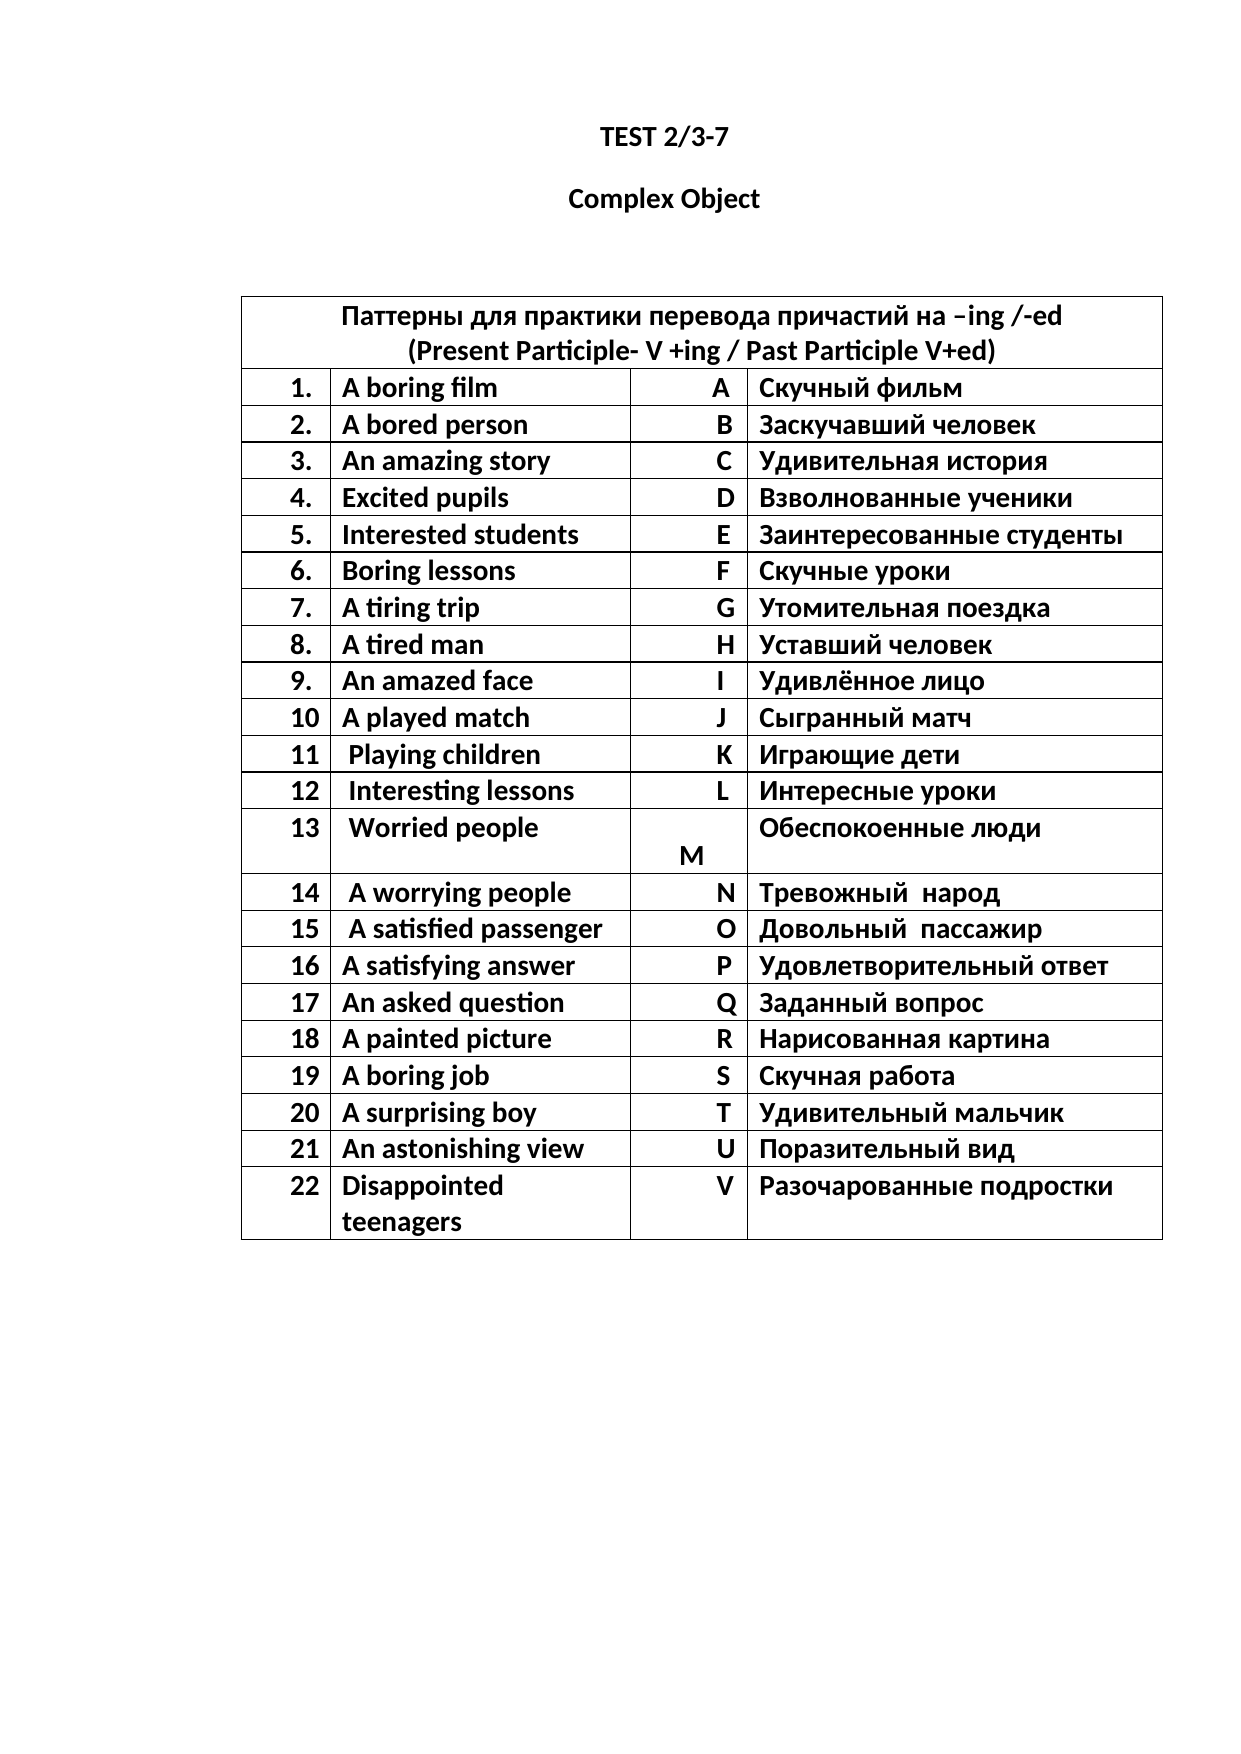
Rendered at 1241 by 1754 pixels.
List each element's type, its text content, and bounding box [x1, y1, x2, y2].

table_cell 22 [242, 1167, 330, 1238]
table_cell Скучная работа [748, 1057, 1162, 1093]
table_cell An amazing story [331, 443, 630, 478]
table_cell [242, 369, 330, 405]
table_cell Скучные уроки [748, 553, 1162, 588]
table_cell N [631, 874, 747, 909]
table_cell 13 [242, 809, 330, 873]
table_cell 11 [242, 736, 330, 771]
table_cell B [631, 406, 747, 441]
table_cell A boring job [331, 1057, 630, 1093]
table_cell A painted picture [331, 1021, 630, 1056]
table_cell M [631, 809, 747, 873]
table_cell An asked question [331, 984, 630, 1019]
table_cell A played match [331, 699, 630, 735]
text Complex Object [177, 180, 1152, 216]
table_cell O [631, 911, 747, 946]
table_cell H [631, 626, 747, 661]
table_cell J [631, 699, 747, 735]
table_cell Q [631, 984, 747, 1019]
table_cell [242, 443, 330, 478]
table_cell [242, 589, 330, 625]
table_cell 18 [242, 1021, 330, 1056]
table_cell A boring film [331, 369, 630, 405]
table_cell G [631, 589, 747, 625]
table_cell [242, 479, 330, 515]
table_cell A satisfied passenger [331, 911, 630, 946]
table_cell K [631, 736, 747, 771]
table_cell 20 [242, 1094, 330, 1129]
table_cell Interesting lessons [331, 773, 630, 808]
table_cell Скучный фильм [748, 369, 1162, 405]
table_cell Разочарованные подростки [748, 1167, 1162, 1238]
table_cell U [631, 1131, 747, 1166]
table_cell D [631, 479, 747, 515]
table_cell V [631, 1167, 747, 1238]
table_cell Взволнованные ученики [748, 479, 1162, 515]
table_cell Excited pupils [331, 479, 630, 515]
table_cell L [631, 773, 747, 808]
table_cell A bored person [331, 406, 630, 441]
table_cell Удивительная история [748, 443, 1162, 478]
table_cell Заданный вопрос [748, 984, 1162, 1019]
table_cell Утомительная поездка [748, 589, 1162, 625]
table_cell Интересные уроки [748, 773, 1162, 808]
table_cell Сыгранный матч [748, 699, 1162, 735]
table_cell A surprising boy [331, 1094, 630, 1129]
table_cell T [631, 1094, 747, 1129]
table_cell 19 [242, 1057, 330, 1093]
table_cell 14 [242, 874, 330, 909]
table_cell I [631, 663, 747, 698]
table_cell Worried people [331, 809, 630, 873]
table_cell Удовлетворительный ответ [748, 947, 1162, 983]
table_cell Тревожный народ [748, 874, 1162, 909]
table_cell S [631, 1057, 747, 1093]
table_cell Играющие дети [748, 736, 1162, 771]
text TEST 2/3-7 [177, 118, 1152, 154]
table_cell A worrying people [331, 874, 630, 909]
table_cell [242, 553, 330, 588]
table_cell Boring lessons [331, 553, 630, 588]
table_cell R [631, 1021, 747, 1056]
table_cell F [631, 553, 747, 588]
table_cell 15 [242, 911, 330, 946]
table_cell [242, 663, 330, 698]
table_cell An amazed face [331, 663, 630, 698]
table_cell Playing children [331, 736, 630, 771]
table_cell Disappointed teenagers [331, 1167, 630, 1238]
table_cell 12 [242, 773, 330, 808]
table_cell 10 [242, 699, 330, 735]
table_cell A [631, 369, 747, 405]
table_cell Обеспокоенные люди [748, 809, 1162, 873]
table_cell Заскучавший человек [748, 406, 1162, 441]
table_cell Заинтересованные студенты [748, 516, 1162, 551]
table_cell An astonishing view [331, 1131, 630, 1166]
table_cell Поразительный вид [748, 1131, 1162, 1166]
table_header Паттерны для практики перевода причастий на –ing /-ed (Present Participle- V +ing / Past Participle V+ed) [242, 297, 1162, 368]
table_cell [242, 406, 330, 441]
table_cell Довольный пассажир [748, 911, 1162, 946]
table_cell 16 [242, 947, 330, 983]
table_cell P [631, 947, 747, 983]
table_cell Уставший человек [748, 626, 1162, 661]
table_cell Удивлённое лицо [748, 663, 1162, 698]
table_cell E [631, 516, 747, 551]
table_cell A tired man [331, 626, 630, 661]
table_cell [242, 516, 330, 551]
table_cell Удивительный мальчик [748, 1094, 1162, 1129]
table_cell 17 [242, 984, 330, 1019]
table_cell 21 [242, 1131, 330, 1166]
table_cell Interested students [331, 516, 630, 551]
table_cell A tiring trip [331, 589, 630, 625]
table_cell [242, 626, 330, 661]
table_cell C [631, 443, 747, 478]
table_cell A satisfying answer [331, 947, 630, 983]
table_cell Нарисованная картина [748, 1021, 1162, 1056]
